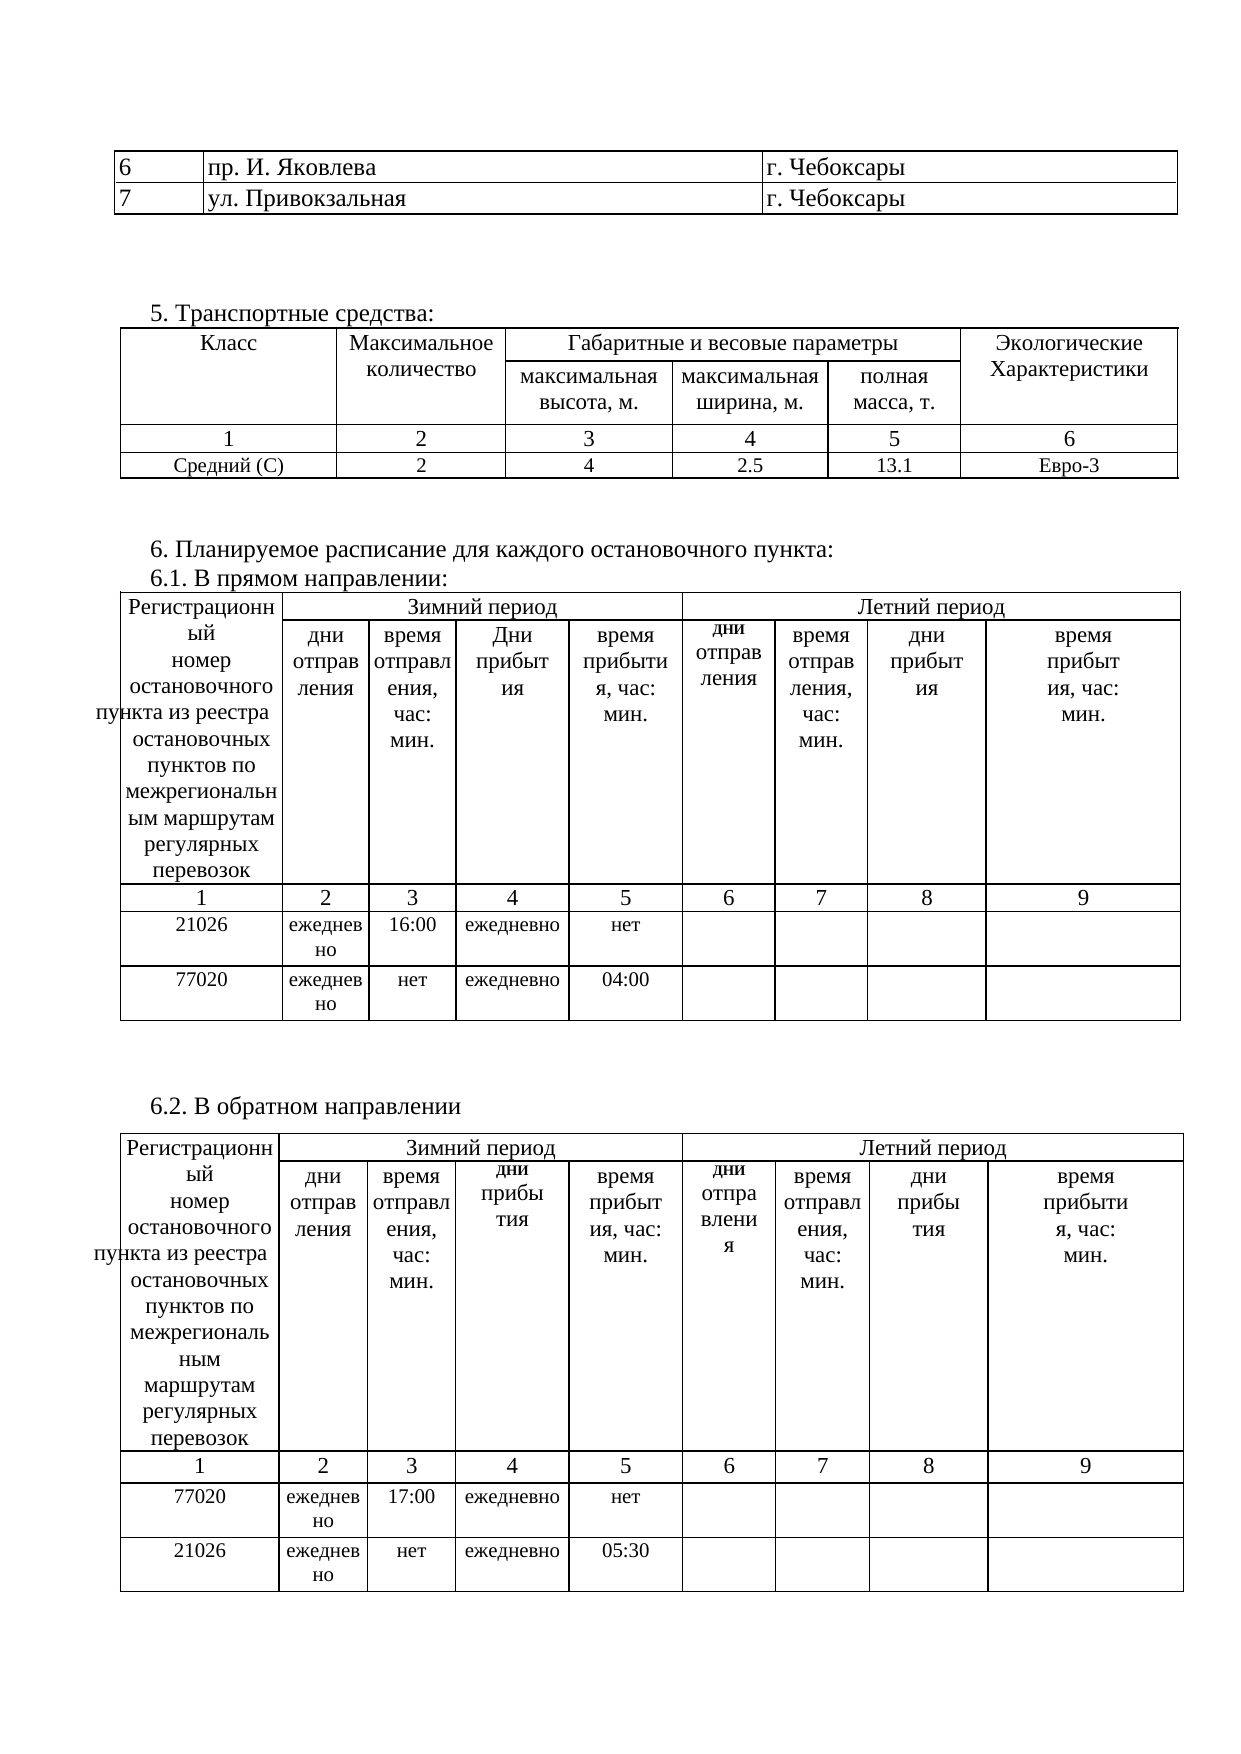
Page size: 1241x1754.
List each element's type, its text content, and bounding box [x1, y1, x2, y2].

table_cell [868, 912, 985, 965]
table_cell дни отправ ления [280, 1162, 367, 1450]
table_cell максимальная высота, м. [506, 362, 672, 424]
table_cell 77020 [121, 967, 282, 1019]
text 5. Транспортные средства: [150, 298, 1090, 327]
table_cell 6 [683, 885, 774, 911]
table_cell 2 [337, 453, 505, 477]
table_cell 1 [121, 885, 282, 911]
table_cell [776, 912, 867, 965]
table_cell ежедневно [456, 1484, 568, 1536]
table_cell 4 [506, 453, 672, 477]
table_cell 5 [570, 1452, 682, 1482]
table_cell максимальная ширина, м. [673, 362, 827, 424]
table_cell время отправл ения, час: мин. [776, 1162, 869, 1450]
table_cell [989, 1538, 1183, 1591]
table_header Зимний период [280, 1134, 682, 1160]
table_cell Дни прибыт ия [457, 621, 568, 883]
table_cell время отправл ения, час: мин. [368, 1162, 455, 1450]
table_cell [776, 967, 867, 1019]
table_cell 8 [870, 1452, 987, 1482]
table_cell 5 [829, 425, 960, 452]
table_cell 2 [337, 425, 505, 452]
table_cell 3 [370, 885, 455, 911]
table_cell 6 [961, 425, 1177, 452]
table_cell Евро-3 [961, 453, 1177, 477]
text 6.2. В обратном направлении [150, 1091, 1090, 1120]
table_cell [868, 967, 985, 1019]
text 6. Планируемое расписание для каждого остановочного пункта: [150, 534, 1090, 563]
table_cell 7 [776, 1452, 869, 1482]
table_cell [776, 1484, 869, 1536]
table_cell 2.5 [673, 453, 827, 477]
table_cell [870, 1538, 987, 1591]
table_cell 1 [121, 1452, 278, 1482]
table_cell 7 [776, 885, 867, 911]
table_cell 4 [457, 885, 568, 911]
table_cell ДНИ прибы тия [456, 1162, 568, 1450]
table_cell время отправ ления, час: мин. [776, 621, 867, 883]
table_cell время отправл ения, час: мин. [370, 621, 455, 883]
table_cell время прибыт ия, час: мин. [570, 1162, 682, 1450]
table_cell ДНИ отправ ления [683, 621, 774, 883]
table_header Класс [121, 329, 336, 424]
table_cell дни прибы тия [870, 1162, 987, 1450]
table_cell ул. Привокзальная [204, 183, 762, 213]
table_cell ежедневно [280, 1538, 367, 1591]
table_cell нет [570, 912, 682, 965]
table_cell ежедневно [457, 912, 568, 965]
table_cell дни прибыт ия [868, 621, 985, 883]
table_cell время прибыти я, час: мин. [989, 1162, 1183, 1450]
table_cell 05:30 [570, 1538, 682, 1591]
table_cell 17:00 [368, 1484, 455, 1536]
table_cell [776, 1538, 869, 1591]
table_cell ежедневно [280, 1484, 367, 1536]
table_cell [870, 1484, 987, 1536]
table_cell 77020 [121, 1484, 278, 1536]
table_cell 21026 [121, 912, 282, 965]
table_cell 4 [456, 1452, 568, 1482]
table_cell [683, 967, 774, 1019]
table_cell г. Чебоксары [763, 152, 1177, 181]
table_cell г. Чебоксары [763, 181, 1177, 213]
table_cell Средний (С) [121, 453, 336, 477]
table_cell [987, 912, 1180, 965]
table_cell 5 [570, 885, 682, 911]
table_header Зимний период [283, 593, 682, 619]
table_cell ежедневно [457, 967, 568, 1019]
table_cell [987, 967, 1180, 1019]
table_cell пр. И. Яковлева [204, 152, 762, 181]
table_cell 4 [673, 425, 827, 452]
table_cell нет [368, 1538, 455, 1591]
table_header Габаритные и весовые параметры [506, 329, 960, 360]
table_cell 21026 [121, 1538, 278, 1591]
table_cell 6 [115, 152, 203, 181]
table_cell 9 [987, 885, 1180, 911]
table_cell 9 [989, 1452, 1183, 1482]
table_cell дни отправ ления [283, 621, 368, 883]
table_cell 2 [283, 885, 368, 911]
table_cell ежедневно [283, 967, 368, 1019]
table_cell 8 [868, 885, 985, 911]
table_header Регистрационный номер остановочного пункта из реестра остановочных пунктов по межрегиональным маршрутам регулярных перевозок [121, 593, 282, 883]
table_cell ежедневно [283, 912, 368, 965]
table_cell [683, 1538, 775, 1591]
table_cell 16:00 [370, 912, 455, 965]
table_cell ДНИ отпра влени я [683, 1162, 775, 1450]
table_cell 3 [368, 1452, 455, 1482]
table_cell 3 [506, 425, 672, 452]
table_header Летний период [683, 593, 1180, 619]
table_cell 2 [280, 1452, 367, 1482]
table_header Максимальное количество [337, 329, 505, 424]
table_cell 04:00 [570, 967, 682, 1019]
table_header Регистрационный номер остановочного пункта из реестра остановочных пунктов по межрегиональным маршрутам регулярных перевозок [121, 1134, 278, 1450]
table_cell [683, 1484, 775, 1536]
text 6.1. В прямом направлении: [150, 563, 1090, 591]
table_cell [683, 912, 774, 965]
table_cell нет [370, 967, 455, 1019]
table_cell 1 [121, 425, 336, 452]
table_cell [989, 1484, 1183, 1536]
table_cell 13.1 [829, 453, 960, 477]
table_cell время прибыти я, час: мин. [570, 621, 682, 883]
table_header Экологические Характеристики [961, 329, 1177, 424]
table_header Летний период [683, 1134, 1183, 1160]
table_cell 6 [683, 1452, 775, 1482]
table_cell ежедневно [456, 1538, 568, 1591]
table_cell нет [570, 1484, 682, 1536]
table_cell время прибыт ия, час: мин. [987, 621, 1180, 883]
table_cell полная масса, т. [829, 362, 960, 424]
table_cell 7 [115, 183, 203, 213]
